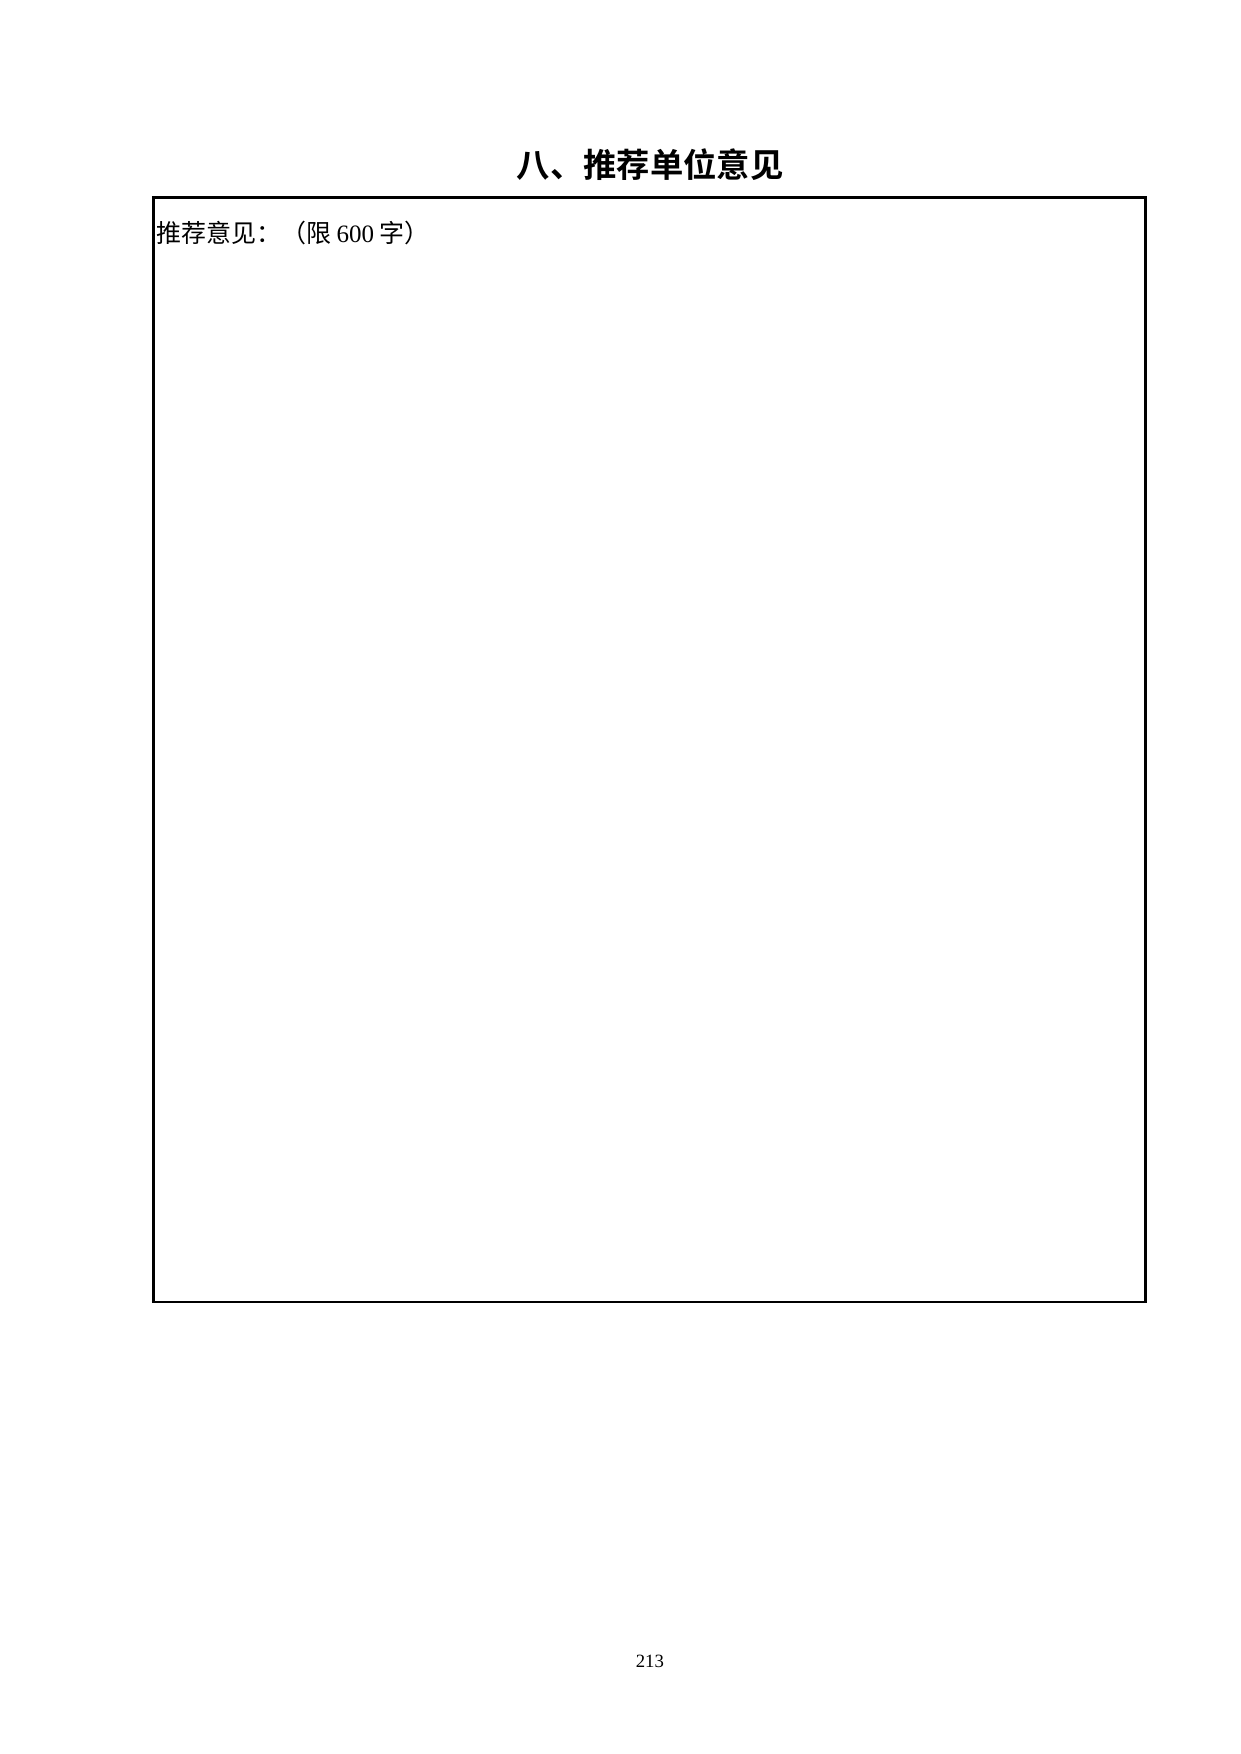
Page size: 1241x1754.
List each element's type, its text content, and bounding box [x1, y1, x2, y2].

subtitle 八、推荐单位意见 [148, 131, 1152, 196]
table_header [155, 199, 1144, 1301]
